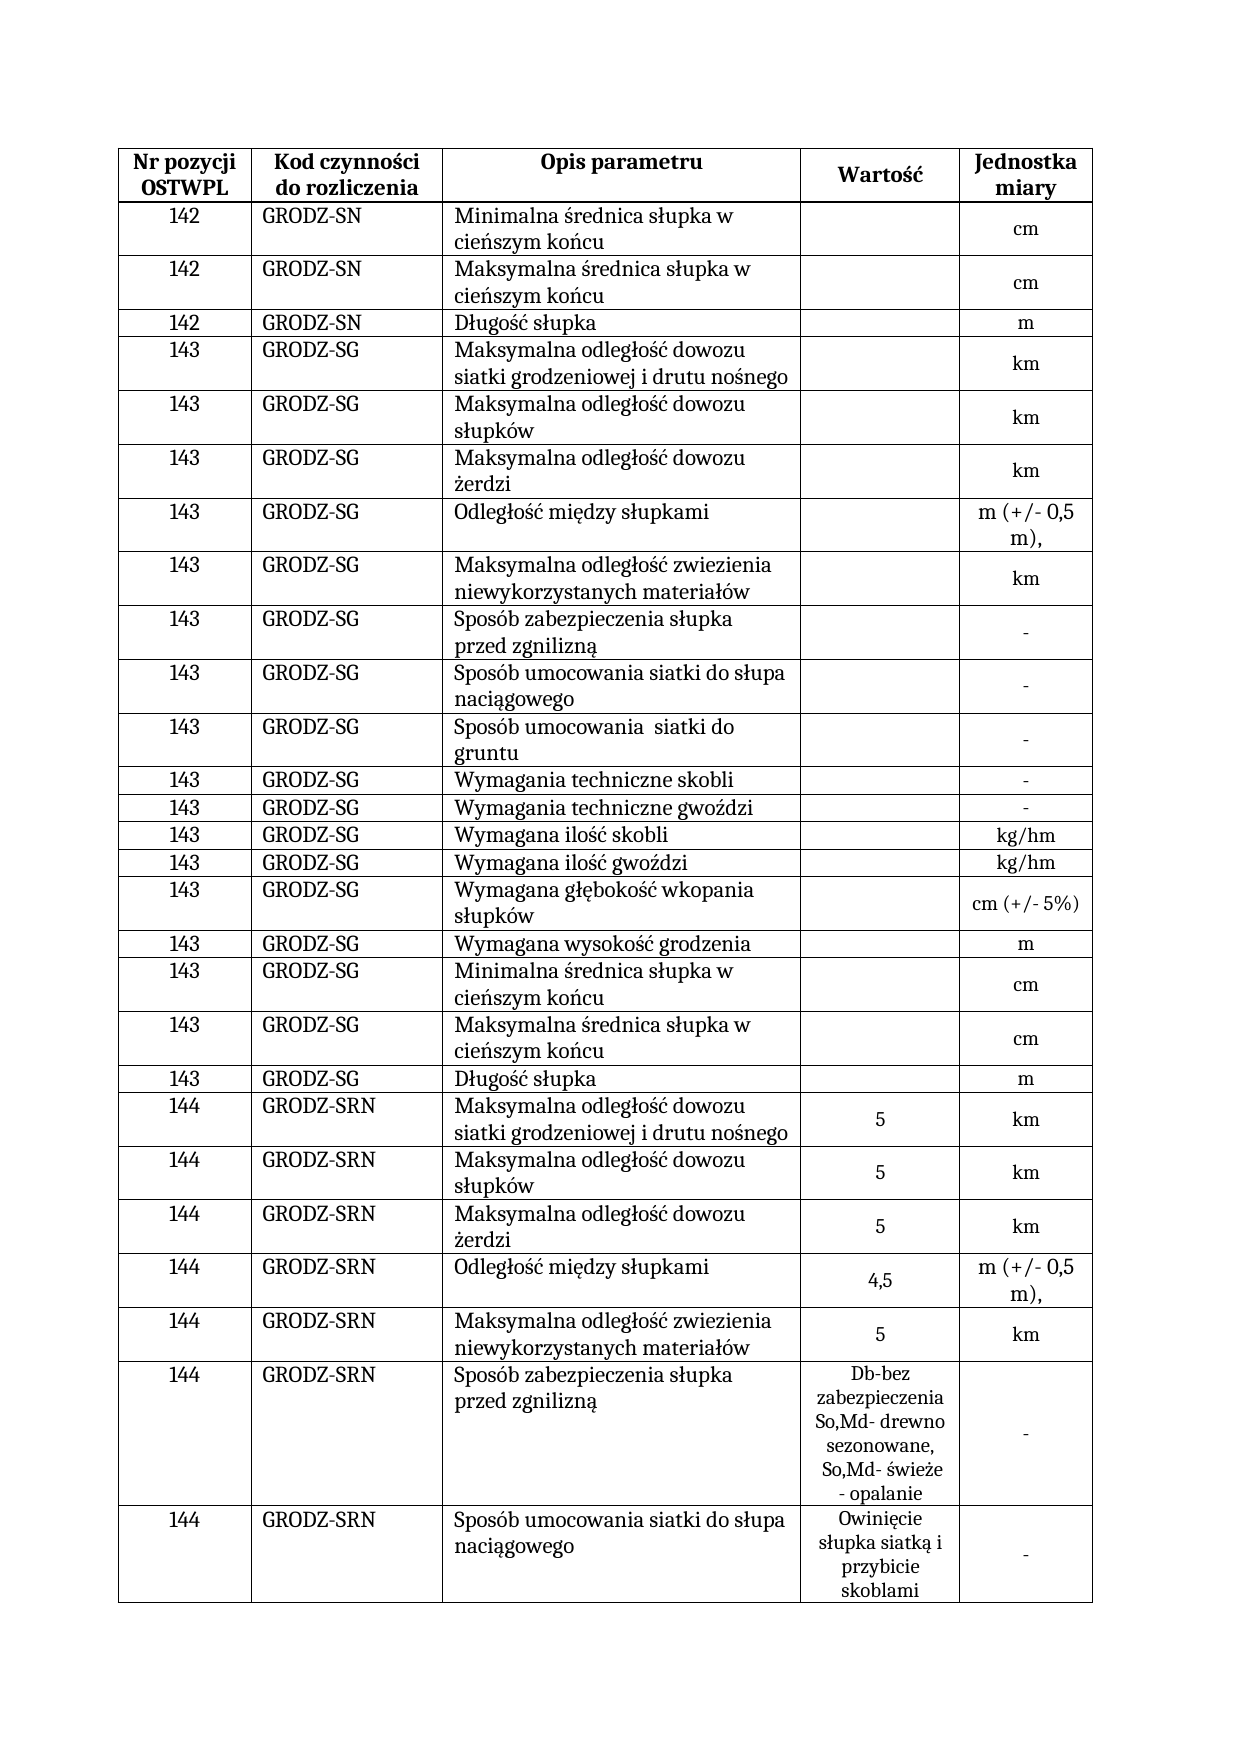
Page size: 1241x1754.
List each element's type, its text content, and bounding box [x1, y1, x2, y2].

table_cell [801, 499, 959, 551]
table_cell [801, 850, 959, 876]
table_cell [801, 877, 959, 929]
table_cell km [960, 1200, 1092, 1253]
table_cell 144 [119, 1506, 251, 1602]
table_cell GRODZ-SG [252, 499, 442, 551]
table_cell GRODZ-SG [252, 822, 442, 848]
table_cell Maksymalna odległość zwiezienia niewykorzystanych materiałów [443, 1308, 800, 1361]
table_cell Wymagania techniczne gwoździ [443, 795, 800, 821]
table_cell 5 [801, 1093, 959, 1146]
table_cell km [960, 445, 1092, 497]
table_cell 144 [119, 1093, 251, 1146]
table_cell kg/hm [960, 850, 1092, 876]
table_cell - [960, 767, 1092, 794]
table_cell Maksymalna odległość dowozu siatki grodzeniowej i drutu nośnego [443, 1093, 800, 1146]
table_cell GRODZ-SG [252, 714, 442, 766]
table_cell Maksymalna odległość dowozu żerdzi [443, 1200, 800, 1253]
table_cell Wymagania techniczne skobli [443, 767, 800, 794]
table_cell 5 [801, 1308, 959, 1361]
table_cell GRODZ-SG [252, 850, 442, 876]
table_cell km [960, 337, 1092, 390]
table_cell 143 [119, 660, 251, 712]
table_cell GRODZ-SG [252, 660, 442, 712]
table_cell [801, 337, 959, 390]
table_cell Wymagana ilość skobli [443, 822, 800, 848]
table_cell 143 [119, 767, 251, 794]
table_cell Odległość między słupkami [443, 1254, 800, 1307]
table_cell 143 [119, 1012, 251, 1064]
table_cell Sposób zabezpieczenia słupka przed zgnilizną [443, 606, 800, 659]
table_cell 143 [119, 795, 251, 821]
table_cell 143 [119, 499, 251, 551]
table_cell [801, 256, 959, 309]
table_cell Sposób umocowania siatki do słupa naciągowego [443, 660, 800, 712]
table_cell cm [960, 203, 1092, 255]
table_cell cm [960, 256, 1092, 309]
table_cell GRODZ-SRN [252, 1506, 442, 1602]
table_cell - [960, 795, 1092, 821]
table_cell GRODZ-SG [252, 337, 442, 390]
table_cell m [960, 310, 1092, 336]
table_cell Sposób umocowania siatki do gruntu [443, 714, 800, 766]
table_cell GRODZ-SG [252, 1012, 442, 1064]
table_cell GRODZ-SG [252, 445, 442, 497]
table_cell 144 [119, 1308, 251, 1361]
table_cell GRODZ-SG [252, 931, 442, 957]
table_cell GRODZ-SRN [252, 1308, 442, 1361]
table_cell 142 [119, 310, 251, 336]
table_cell GRODZ-SRN [252, 1200, 442, 1253]
table_cell km [960, 391, 1092, 444]
table_cell 142 [119, 256, 251, 309]
table_cell 143 [119, 606, 251, 659]
table_cell GRODZ-SG [252, 795, 442, 821]
table_cell 143 [119, 822, 251, 848]
table_header Opis parametru [443, 149, 800, 201]
table_cell 144 [119, 1200, 251, 1253]
table_header Wartość [801, 149, 959, 201]
table_cell [801, 767, 959, 794]
table_cell cm (+/- 5%) [960, 877, 1092, 929]
table_cell GRODZ-SN [252, 310, 442, 336]
table_cell [801, 822, 959, 848]
table_header Kod czynności do rozliczenia [252, 149, 442, 201]
table_cell Minimalna średnica słupka w cieńszym końcu [443, 203, 800, 255]
table_cell m [960, 931, 1092, 957]
table_cell m (+/- 0,5 m), [960, 1254, 1092, 1307]
table_cell 143 [119, 714, 251, 766]
table_cell Maksymalna odległość dowozu słupków [443, 391, 800, 444]
table_cell 144 [119, 1254, 251, 1307]
table_cell km [960, 552, 1092, 605]
table_cell GRODZ-SG [252, 552, 442, 605]
table_cell Maksymalna odległość dowozu żerdzi [443, 445, 800, 497]
table_cell Db-bez zabezpieczenia So,Md- drewno sezonowane, So,Md- świeże - opalanie [801, 1362, 959, 1505]
table_cell - [960, 714, 1092, 766]
table_cell 143 [119, 445, 251, 497]
table_cell 143 [119, 1066, 251, 1092]
table_cell 143 [119, 552, 251, 605]
table_cell km [960, 1093, 1092, 1146]
table_cell GRODZ-SG [252, 606, 442, 659]
table_cell [801, 714, 959, 766]
table_cell [801, 660, 959, 712]
table_cell 143 [119, 337, 251, 390]
table_cell Wymagana głębokość wkopania słupków [443, 877, 800, 929]
table_cell GRODZ-SN [252, 256, 442, 309]
table_cell Długość słupka [443, 1066, 800, 1092]
table_cell [801, 958, 959, 1011]
table_header Jednostka miary [960, 149, 1092, 201]
table_cell [801, 1012, 959, 1064]
table_cell GRODZ-SRN [252, 1362, 442, 1505]
table_cell 143 [119, 958, 251, 1011]
table_cell km [960, 1147, 1092, 1199]
table_cell 144 [119, 1362, 251, 1505]
table_cell 142 [119, 203, 251, 255]
table_cell 4,5 [801, 1254, 959, 1307]
table_cell [801, 795, 959, 821]
table_cell [801, 1066, 959, 1092]
table_cell kg/hm [960, 822, 1092, 848]
table_cell Sposób zabezpieczenia słupka przed zgnilizną [443, 1362, 800, 1505]
table_cell [801, 931, 959, 957]
table_cell 144 [119, 1147, 251, 1199]
table_cell - [960, 1362, 1092, 1505]
table_cell 5 [801, 1147, 959, 1199]
table_cell GRODZ-SRN [252, 1254, 442, 1307]
table_cell GRODZ-SG [252, 767, 442, 794]
table_cell - [960, 1506, 1092, 1602]
table_cell Maksymalna odległość dowozu siatki grodzeniowej i drutu nośnego [443, 337, 800, 390]
table_cell Sposób umocowania siatki do słupa naciągowego [443, 1506, 800, 1602]
table_cell Maksymalna odległość dowozu słupków [443, 1147, 800, 1199]
table_cell Minimalna średnica słupka w cieńszym końcu [443, 958, 800, 1011]
table_cell 143 [119, 391, 251, 444]
table_cell Maksymalna odległość zwiezienia niewykorzystanych materiałów [443, 552, 800, 605]
table_cell Wymagana ilość gwoździ [443, 850, 800, 876]
table_cell GRODZ-SN [252, 203, 442, 255]
table_cell [801, 552, 959, 605]
table_cell [801, 310, 959, 336]
table_cell - [960, 606, 1092, 659]
table_cell Odległość między słupkami [443, 499, 800, 551]
table_cell Owinięcie słupka siatką i przybicie skoblami [801, 1506, 959, 1602]
table_cell GRODZ-SRN [252, 1093, 442, 1146]
table_cell 5 [801, 1200, 959, 1253]
table_cell [801, 203, 959, 255]
table_cell 143 [119, 877, 251, 929]
table_cell GRODZ-SG [252, 958, 442, 1011]
table_cell [801, 606, 959, 659]
table_cell m [960, 1066, 1092, 1092]
table_cell Maksymalna średnica słupka w cieńszym końcu [443, 256, 800, 309]
table_cell [801, 391, 959, 444]
table_cell GRODZ-SG [252, 391, 442, 444]
table_cell cm [960, 1012, 1092, 1064]
table_cell Maksymalna średnica słupka w cieńszym końcu [443, 1012, 800, 1064]
table_cell m (+/- 0,5 m), [960, 499, 1092, 551]
table_cell 143 [119, 850, 251, 876]
table_cell 143 [119, 931, 251, 957]
table_cell GRODZ-SG [252, 877, 442, 929]
table_cell GRODZ-SRN [252, 1147, 442, 1199]
table_cell km [960, 1308, 1092, 1361]
table_cell Wymagana wysokość grodzenia [443, 931, 800, 957]
table_cell Długość słupka [443, 310, 800, 336]
table_header Nr pozycji OSTWPL [119, 149, 251, 201]
table_cell - [960, 660, 1092, 712]
table_cell [801, 445, 959, 497]
table_cell cm [960, 958, 1092, 1011]
table_cell GRODZ-SG [252, 1066, 442, 1092]
